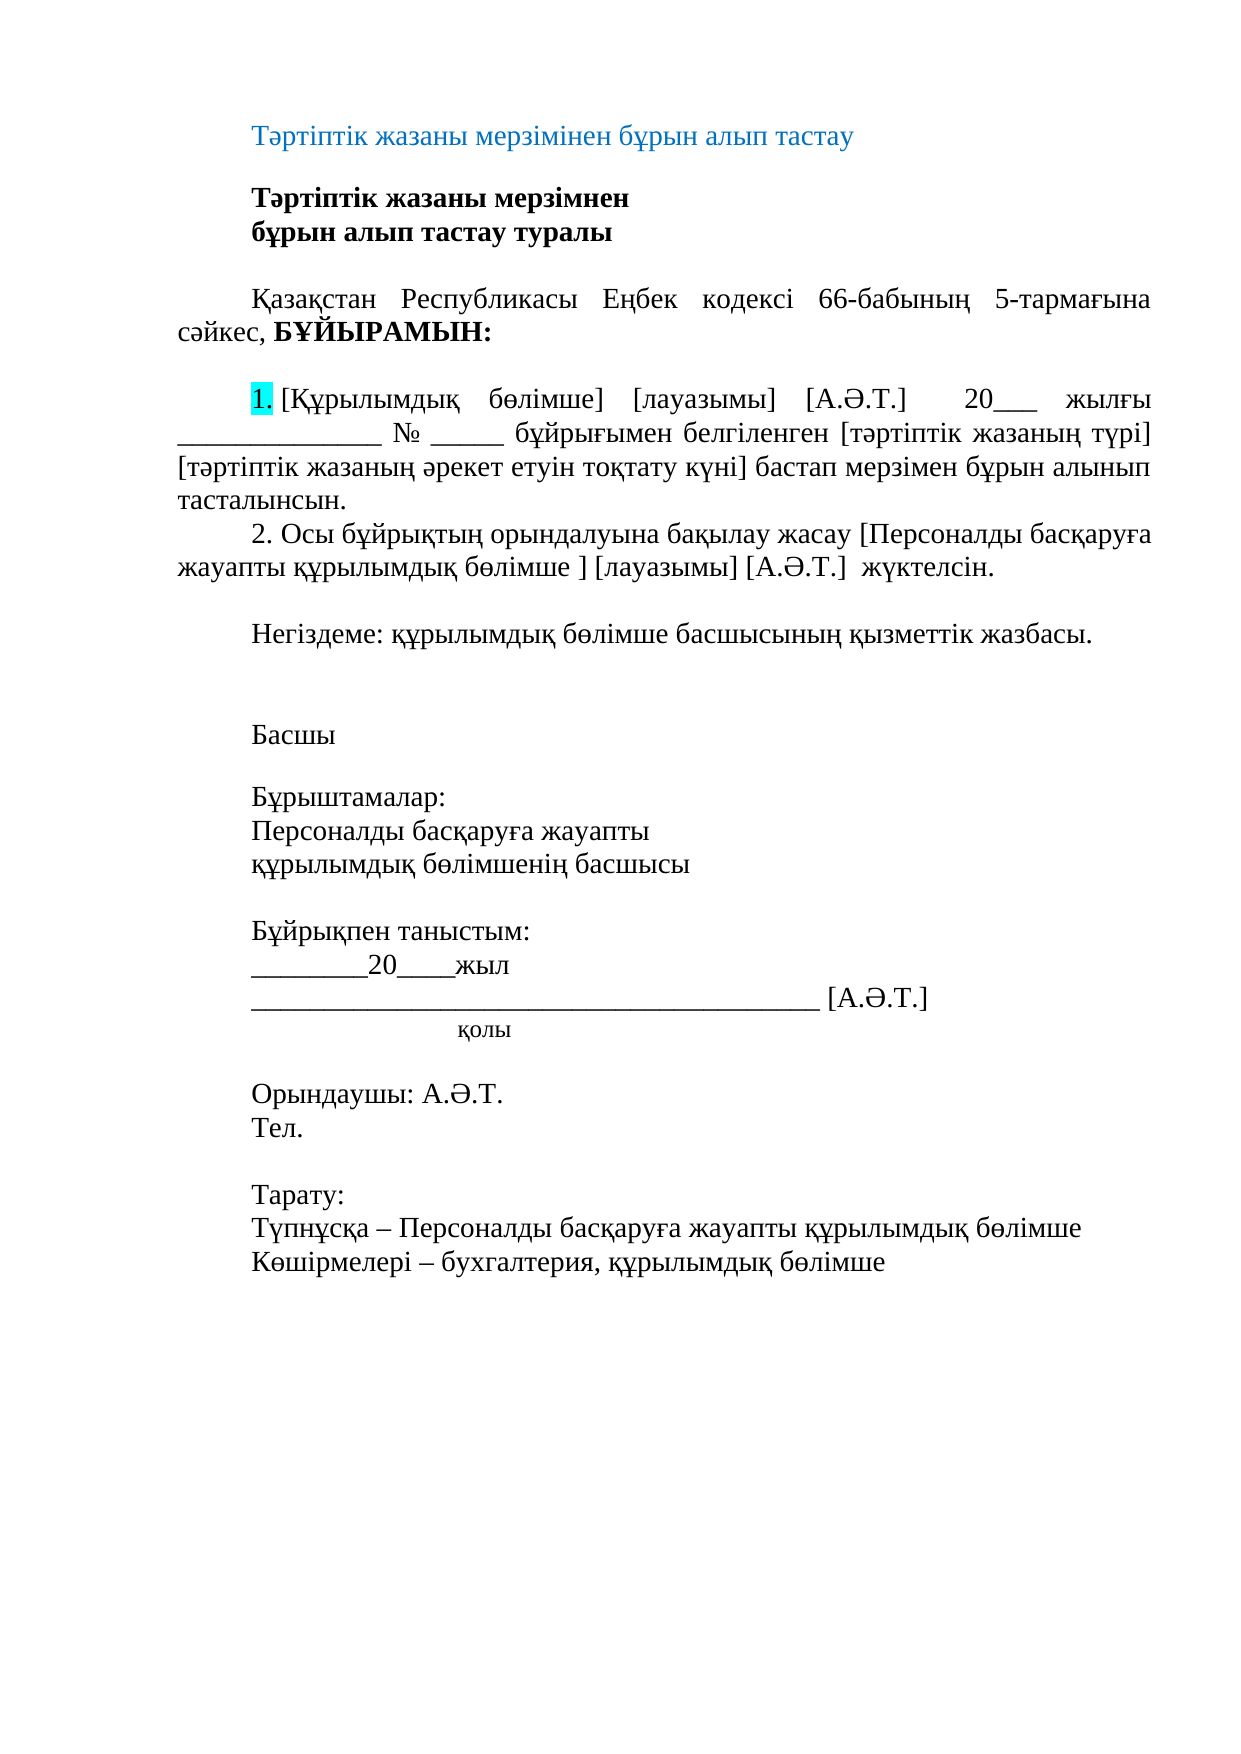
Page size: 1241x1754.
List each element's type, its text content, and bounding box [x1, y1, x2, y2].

list _______________________________________ [А.Ә.Т.] [177, 981, 1152, 1014]
subtitle Тәртіптік жазаны мерзімінен бұрын алып тастау [251, 118, 1152, 152]
text бұрын алып тастау туралы [177, 214, 1152, 247]
text Түпнұсқа – Персоналды басқаруға жауапты құрылымдық бөлімше [177, 1211, 1152, 1244]
list [Құрылымдық бөлімше] [лауазымы] [А.Ә.Т.] 20___ жылғы ______________ № _____ бұйрығымен белгіленген [тәртіптік жазаның түрі] [тәртіптік жазаның әрекет етуін тоқтату күні] бастап мерзімен бұрын алынып тасталынсын. [177, 382, 1152, 516]
list Осы бұйрықтың орындалуына бақылау жасау [Персоналды басқаруға жауапты құрылымдық бөлімше ] [лауазымы] [А.Ә.Т.] жүктелсін. [177, 516, 1152, 583]
text Орындаушы: А.Ә.Т. [177, 1076, 1152, 1110]
text Бұрыштамалар: [177, 779, 1152, 813]
list қолы [177, 1014, 1152, 1043]
text Тел. [177, 1110, 1152, 1143]
list Басшы [177, 717, 1152, 751]
text Тәртіптік жазаны мерзімнен [177, 180, 1152, 214]
text Персоналды басқаруға жауапты [177, 813, 1152, 846]
text Тарату: [177, 1177, 1152, 1211]
list ________20____жыл [177, 947, 1152, 981]
list Негіздеме: құрылымдық бөлімше басшысының қызметтік жазбасы. [177, 616, 1152, 650]
text Бұйрықпен таныстым: [177, 913, 1152, 947]
text Қазақстан Республикасы Еңбек кодексі 66-бабының 5-тармағына сәйкес, БҰЙЫРАМЫН: [177, 281, 1152, 348]
text Көшірмелері – бухгалтерия, құрылымдық бөлімше [177, 1244, 1152, 1278]
text құрылымдық бөлімшенің басшысы [177, 846, 1152, 880]
